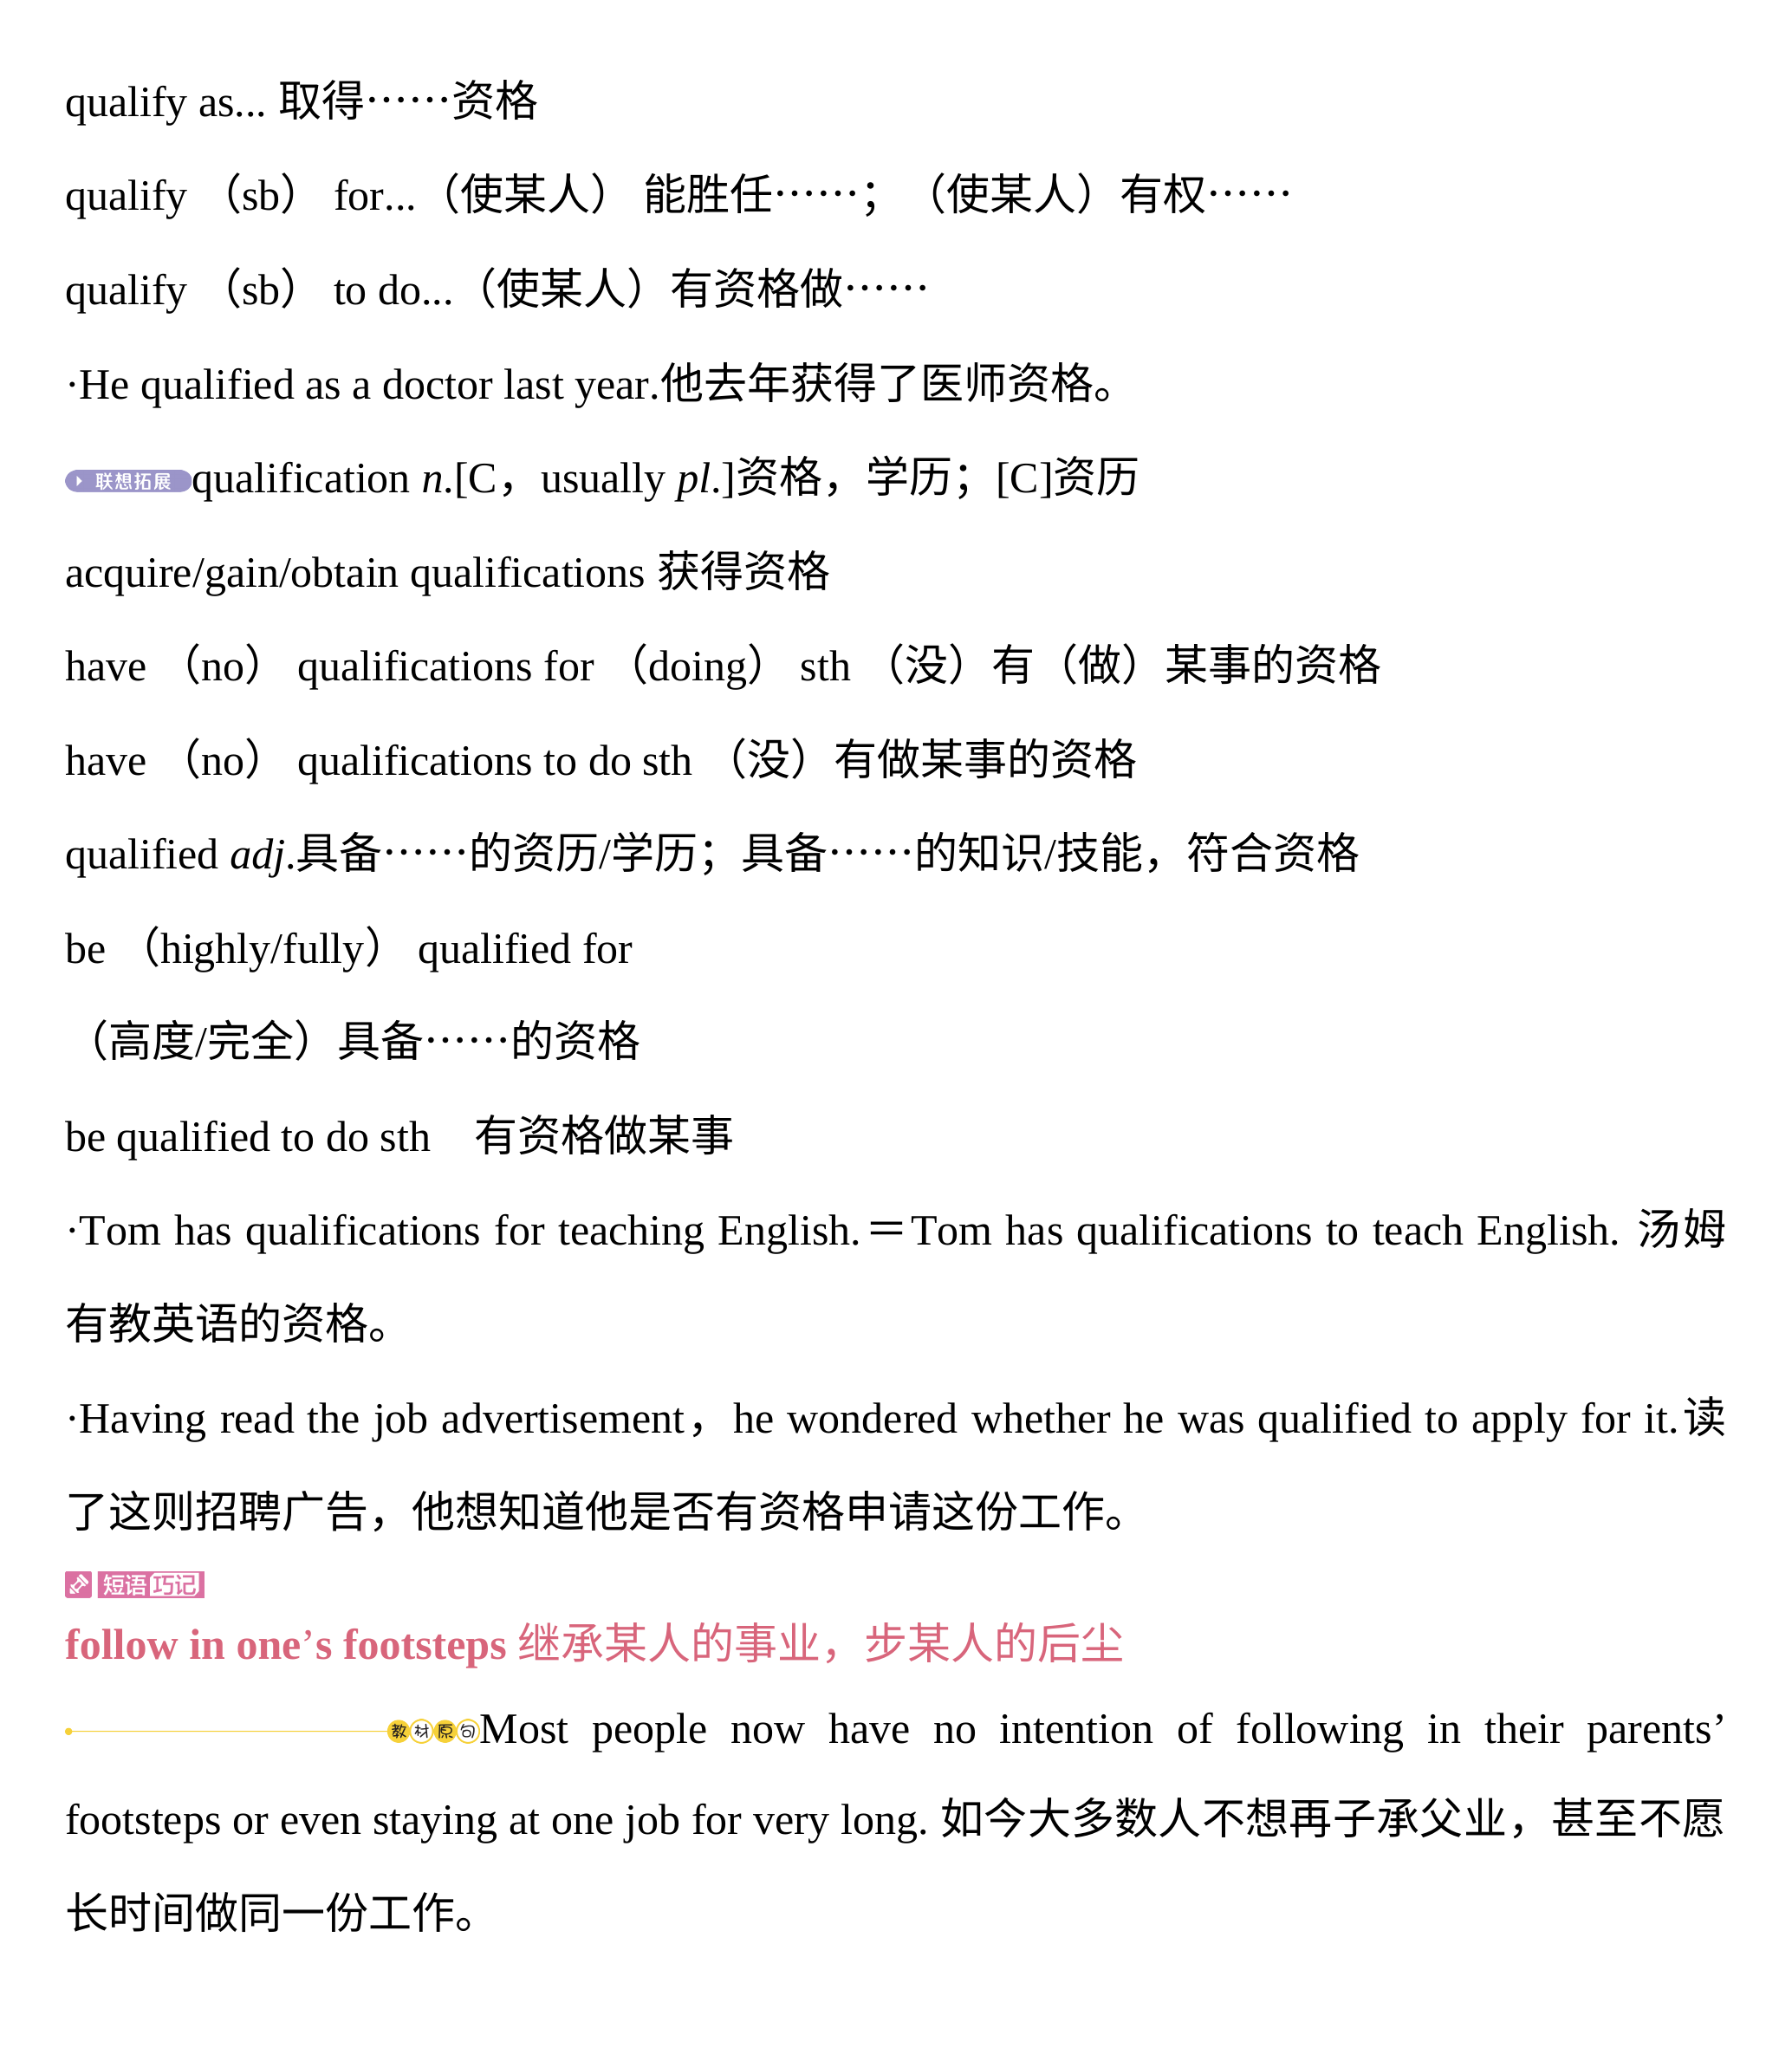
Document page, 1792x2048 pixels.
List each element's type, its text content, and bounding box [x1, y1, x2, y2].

text ·Having read the job advertisement，he wondered whether he was qualified to apply for it.读了这则招聘广告，他想知道他是否有资格申请这份工作。 [65, 1383, 1726, 1540]
text qualification n.[C，usually pl.]资格，学历；[C]资历 [65, 443, 1726, 505]
text qualified adj.具备……的资历/学历；具备……的知识/技能，符合资格 [65, 819, 1726, 881]
text acquire/gain/obtain qualifications 获得资格 [65, 536, 1726, 599]
text qualify （sb） to do...（使某人）有资格做…… [65, 254, 1726, 317]
text qualify as... 取得……资格 [65, 66, 1726, 129]
text be qualified to do sth 有资格做某事 [65, 1101, 1726, 1164]
text ·Tom has qualifications for teaching English.＝Tom has qualifications to teach English. 汤姆有教英语的资格。 [65, 1195, 1726, 1352]
text have （no） qualifications to do sth （没）有做某事的资格 [65, 725, 1726, 787]
text have （no） qualifications for （doing） sth （没）有（做）某事的资格 [65, 631, 1726, 693]
text follow in one’s footsteps 继承某人的事业，步某人的后尘 [65, 1609, 1726, 1672]
text Most people now have no intention of following in their parents’ footsteps or even staying at one job for very long. 如今大多数人不想再子承父业，甚至不愿长时间做同一份工作。 [65, 1703, 1726, 1941]
text be （highly/fully） qualified for [65, 913, 1726, 976]
text qualify （sb） for...（使某人） 能胜任……；（使某人）有权…… [65, 160, 1726, 223]
text （高度/完全）具备……的资格 [65, 1007, 1726, 1070]
picture [65, 470, 192, 493]
picture [65, 1571, 205, 1598]
picture [65, 1719, 480, 1744]
text ·He qualified as a doctor last year.他去年获得了医师资格。 [65, 348, 1726, 411]
